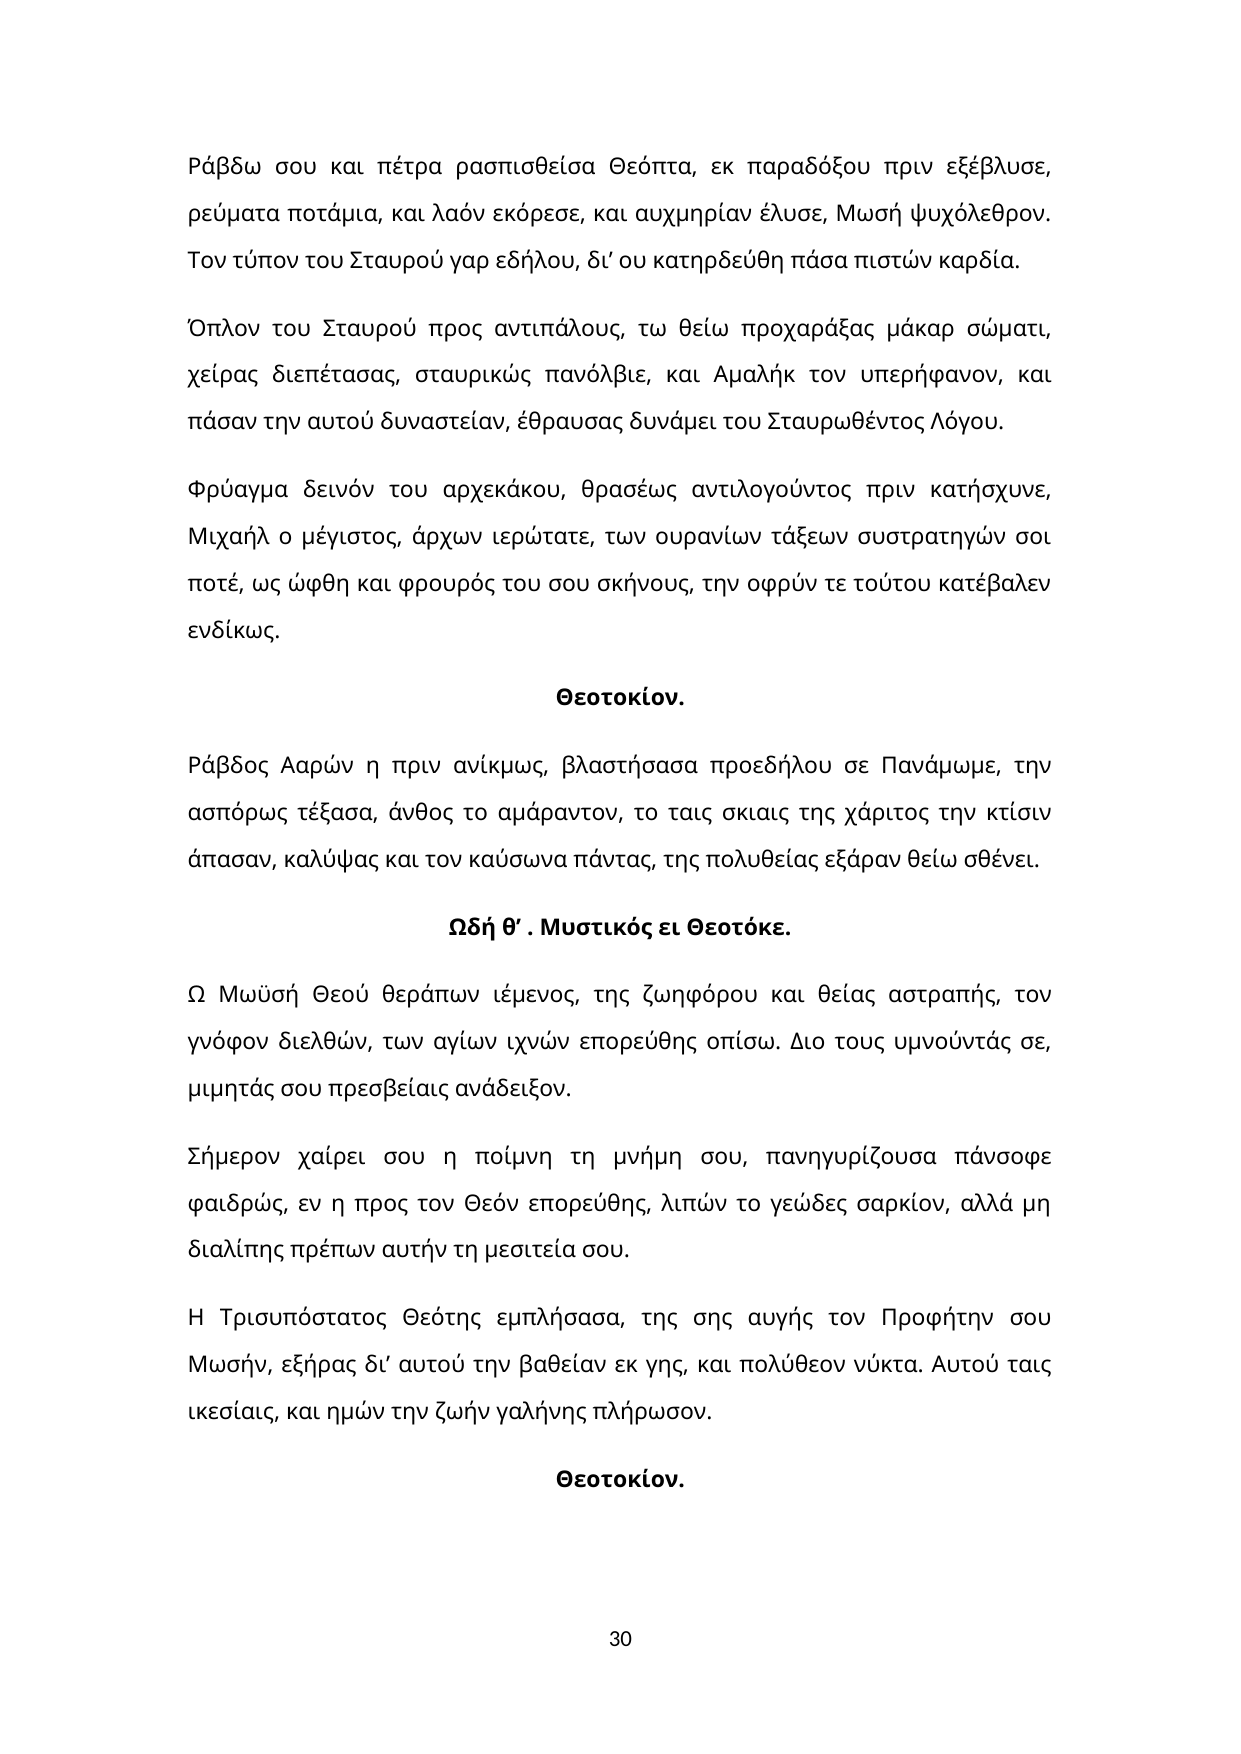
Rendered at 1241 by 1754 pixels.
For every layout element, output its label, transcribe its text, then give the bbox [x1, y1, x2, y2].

text Φρύαγμα δεινόν του αρχεκάκου, θρασέως αντιλογούντος πριν κατήσχυνε, Μιχαήλ ο μέγιστος, άρχων ιερώτατε, των ουρανίων τάξεων συστρατηγών σοι ποτέ, ως ώφθη και φρουρός του σου σκήνους, την οφρύν τε τούτου κατέβαλεν ενδίκως. [187, 473, 1053, 645]
text Θεοτοκίον. [187, 1462, 1053, 1494]
text Ωδή θ’ . Μυστικός ει Θεοτόκε. [187, 910, 1053, 942]
text Ράβδος Ααρών η πριν ανίκμως, βλαστήσασα προεδήλου σε Πανάμωμε, την ασπόρως τέξασα, άνθος το αμάραντον, το ταις σκιαις της χάριτος την κτίσιν άπασαν, καλύψας και τον καύσωνα πάντας, της πολυθείας εξάραν θείω σθένει. [187, 749, 1053, 874]
text Η Τρισυπόστατος Θεότης εμπλήσασα, της σης αυγής τον Προφήτην σου Μωσήν, εξήρας δι’ αυτού την βαθείαν εκ γης, και πολύθεον νύκτα. Αυτού ταις ικεσίαις, και ημών την ζωήν γαλήνης πλήρωσον. [187, 1301, 1053, 1426]
text Όπλον του Σταυρού προς αντιπάλους, τω θείω προχαράξας μάκαρ σώματι, χείρας διεπέτασας, σταυρικώς πανόλβιε, και Αμαλήκ τον υπερήφανον, και πάσαν την αυτού δυναστείαν, έθραυσας δυνάμει του Σταυρωθέντος Λόγου. [187, 311, 1053, 436]
text Σήμερον χαίρει σου η ποίμνη τη μνήμη σου, πανηγυρίζουσα πάνσοφε φαιδρώς, εν η προς τον Θεόν επορεύθης, λιπών το γεώδες σαρκίον, αλλά μη διαλίπης πρέπων αυτήν τη μεσιτεία σου. [187, 1139, 1053, 1264]
text Ω Μωϋσή Θεού θεράπων ιέμενος, της ζωηφόρου και θείας αστραπής, τον γνόφον διελθών, των αγίων ιχνών επορεύθης οπίσω. Διο τους υμνούντάς σε, μιμητάς σου πρεσβείαις ανάδειξον. [187, 978, 1053, 1103]
text Θεοτοκίον. [187, 681, 1053, 712]
text Ράβδω σου και πέτρα ρασπισθείσα Θεόπτα, εκ παραδόξου πριν εξέβλυσε, ρεύματα ποτάμια, και λαόν εκόρεσε, και αυχμηρίαν έλυσε, Μωσή ψυχόλεθρον. Τον τύπον του Σταυρού γαρ εδήλου, δι’ ου κατηρδεύθη πάσα πιστών καρδία. [187, 150, 1053, 275]
